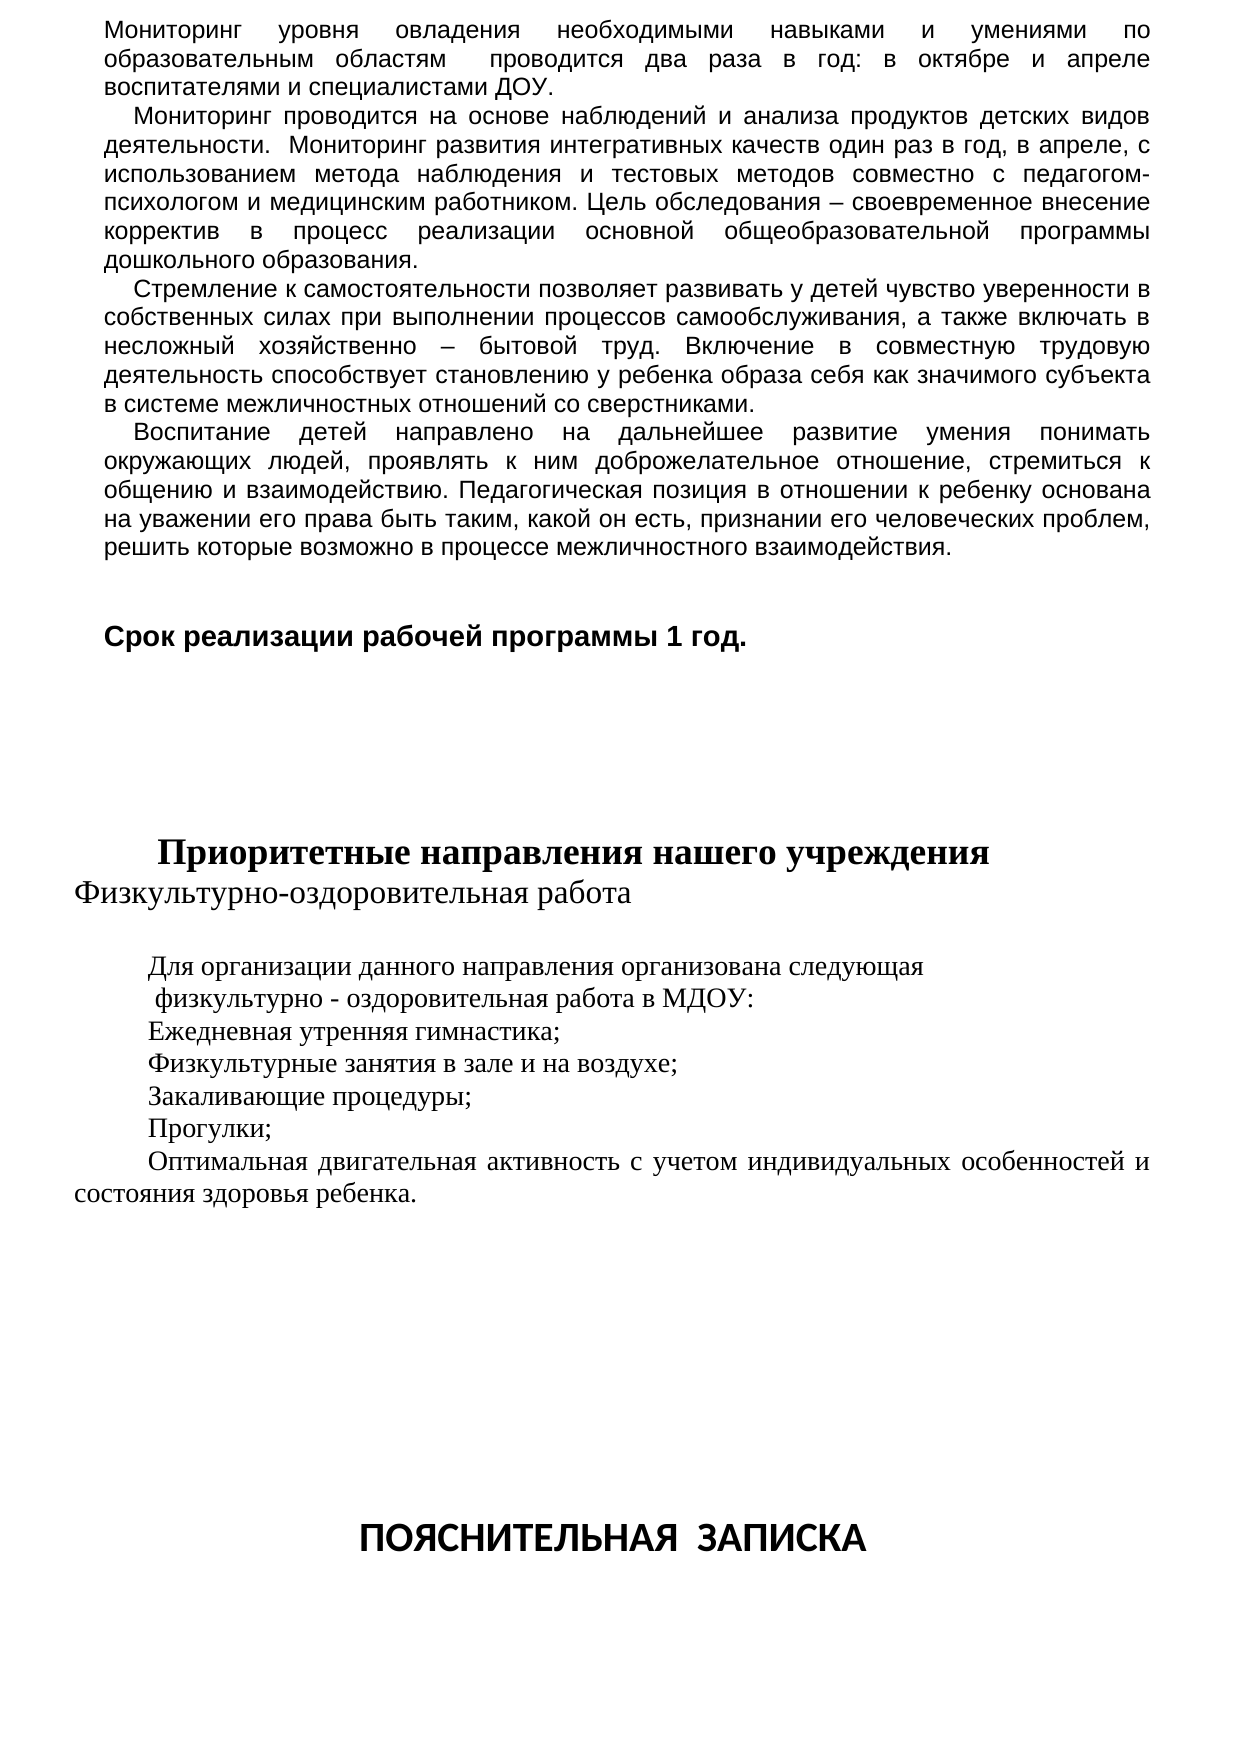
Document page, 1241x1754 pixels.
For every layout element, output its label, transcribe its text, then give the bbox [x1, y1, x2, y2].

text Стремление к самостоятельности позволяет развивать у детей чувство уверенности в собственных силах при выполнении процессов самообслуживания, а также включать в несложный хозяйственно – бытовой труд. Включение в совместную трудовую деятельность способствует становлению у ребенка образа себя как значимого субъекта в системе межличностных отношений со сверстниками. [103, 273, 1152, 417]
text Приоритетные направления нашего учреждения [74, 829, 1152, 872]
text Физкультурные занятия в зале и на воздухе; [74, 1046, 1152, 1079]
text Закаливающие процедуры; [74, 1079, 1152, 1111]
text физкультурно - оздоровительная работа в МДОУ: [74, 982, 1152, 1014]
text Срок реализации рабочей программы 1 год. [74, 618, 1152, 652]
text Физкультурно-оздоровительная работа [74, 872, 1152, 911]
text Мониторинг проводится на основе наблюдений и анализа продуктов детских видов деятельности. Мониторинг развития интегративных качеств один раз в год, в апреле, с использованием метода наблюдения и тестовых методов совместно с педагогом-психологом и медицинским работником. Цель обследования – своевременное внесение корректив в процесс реализации основной общеобразовательной программы дошкольного образования. [103, 101, 1152, 273]
text Ежедневная утренняя гимнастика; [74, 1014, 1152, 1046]
text Оптимальная двигательная активность с учетом индивидуальных особенностей и состояния здоровья ребенка. [74, 1143, 1152, 1208]
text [103, 15, 1152, 101]
text Воспитание детей направлено на дальнейшее развитие умения понимать окружающих людей, проявлять к ним доброжелательное отношение, стремиться к общению и взаимодействию. Педагогическая позиция в отношении к ребенку основана на уважении его права быть таким, какой он есть, признании его человеческих проблем, решить которые возможно в процессе межличностного взаимодействия. [103, 417, 1152, 561]
text Прогулки; [74, 1111, 1152, 1143]
text Для организации данного направления организована следующая [74, 949, 1152, 982]
text ПОЯСНИТЕЛЬНАЯ ЗАПИСКА [74, 1511, 1152, 1562]
